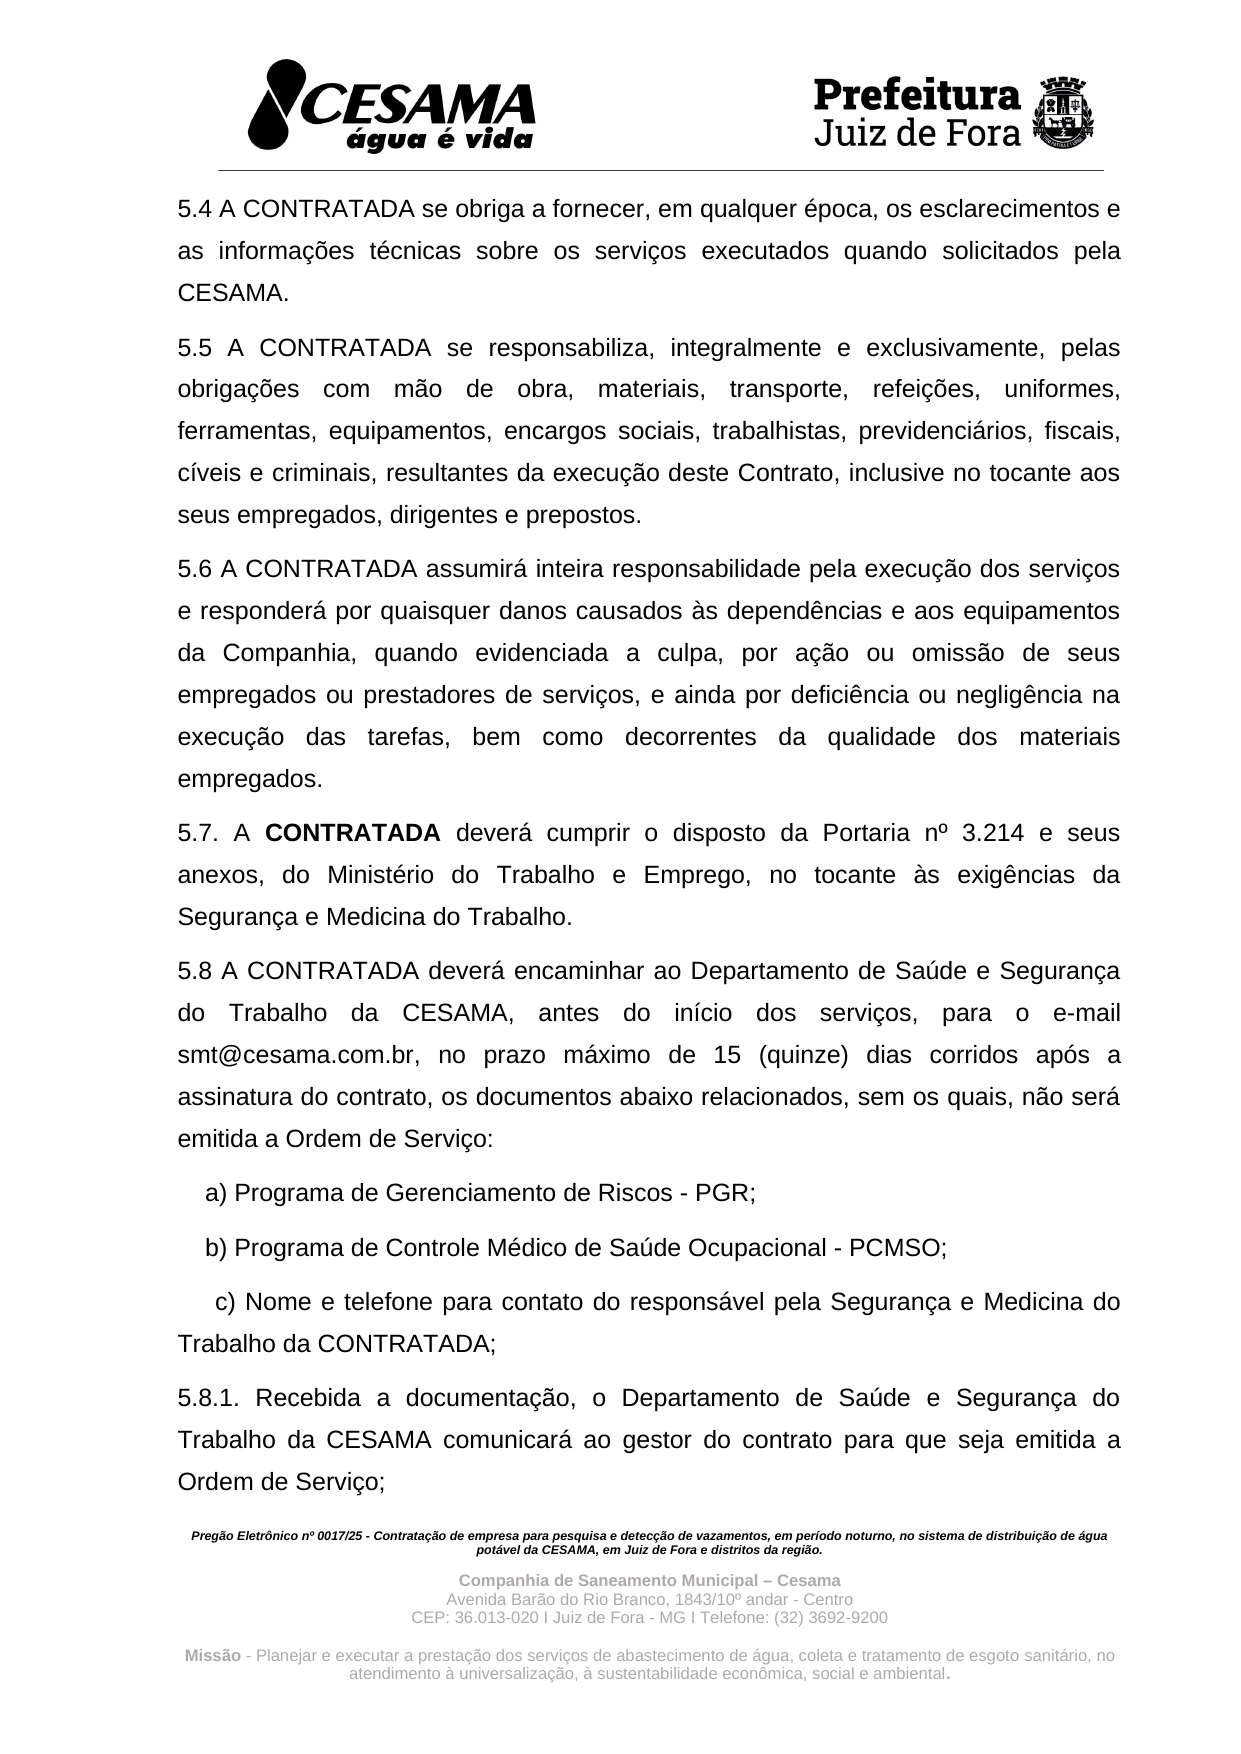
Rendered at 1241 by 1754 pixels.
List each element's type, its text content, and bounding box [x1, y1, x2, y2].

picture [218, 59, 1104, 171]
text 5.4 A CONTRATADA se obriga a fornecer, em qualquer época, os esclarecimentos e as informações técnicas sobre os serviços executados quando solicitados pela CESAMA. [177, 195, 1122, 307]
text c) Nome e telefone para contato do responsável pela Segurança e Medicina do Trabalho da CONTRATADA; [177, 1288, 1122, 1358]
text a) Programa de Gerenciamento de Riscos - PGR; [177, 1179, 1122, 1207]
text 5.6 A CONTRATADA assumirá inteira responsabilidade pela execução dos serviços e responderá por quaisquer danos causados às dependências e aos equipamentos da Companhia, quando evidenciada a culpa, por ação ou omissão de seus empregados ou prestadores de serviços, e ainda por deficiência ou negligência na execução das tarefas, bem como decorrentes da qualidade dos materiais empregados. [177, 555, 1122, 793]
text b) Programa de Controle Médico de Saúde Ocupacional - PCMSO; [177, 1233, 1122, 1261]
text 5.8 A CONTRATADA deverá encaminhar ao Departamento de Saúde e Segurança do Trabalho da CESAMA, antes do início dos serviços, para o e-mail smt@cesama.com.br, no prazo máximo de 15 (quinze) dias corridos após a assinatura do contrato, os documentos abaixo relacionados, sem os quais, não será emitida a Ordem de Serviço: [177, 957, 1122, 1153]
text 5.5 A CONTRATADA se responsabiliza, integralmente e exclusivamente, pelas obrigações com mão de obra, materiais, transporte, refeições, uniformes, ferramentas, equipamentos, encargos sociais, trabalhistas, previdenciários, fiscais, cíveis e criminais, resultantes da execução deste Contrato, inclusive no tocante aos seus empregados, dirigentes e prepostos. [177, 333, 1122, 529]
text 5.8.1. Recebida a documentação, o Departamento de Saúde e Segurança do Trabalho da CESAMA comunicará ao gestor do contrato para que seja emitida a Ordem de Serviço; [177, 1384, 1122, 1496]
text 5.7. A CONTRATADA deverá cumprir o disposto da Portaria nº 3.214 e seus anexos, do Ministério do Trabalho e Emprego, no tocante às exigências da Segurança e Medicina do Trabalho. [177, 819, 1122, 931]
